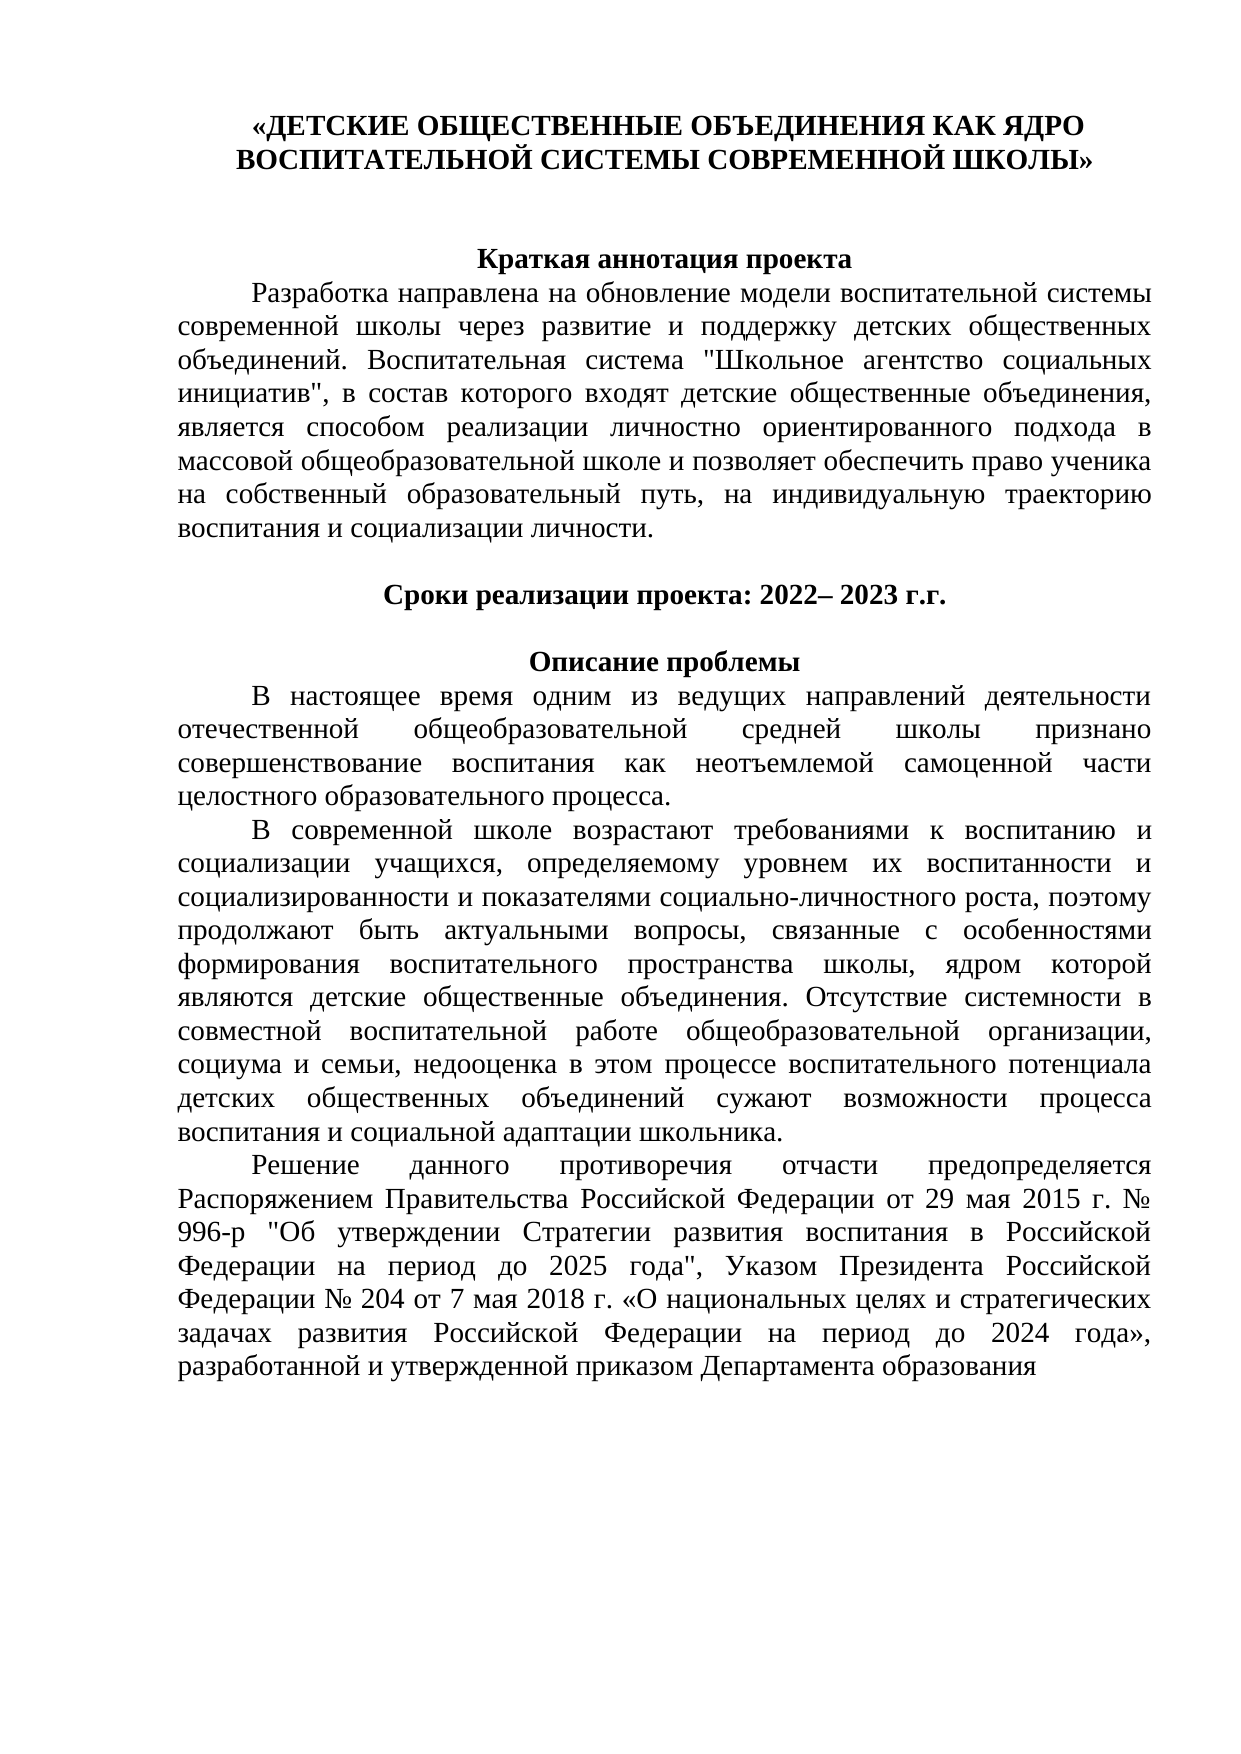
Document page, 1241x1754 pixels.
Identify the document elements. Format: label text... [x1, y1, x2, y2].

text Описание проблемы [528, 644, 1163, 678]
text Разработка направлена на обновление модели воспитательной системы современной школы через развитие и поддержку детских общественных объединений. Воспитательная система "Школьное агентство социальных инициатив", в состав которого входят детские общественные объединения, является способом реализации личностно ориентированного подхода в массовой общеобразовательной школе и позволяет обеспечить право ученика на собственный образовательный путь, на индивидуальную траекторию воспитания и социализации личности. [177, 275, 1152, 543]
text В настоящее время одним из ведущих направлений деятельности отечественной общеобразовательной средней школы признано совершенствование воспитания как неотъемлемой самоценной части целостного образовательного процесса. [177, 678, 1152, 812]
subtitle Сроки реализации проекта: 2022– 2023 г.г. [313, 577, 1017, 611]
text В современной школе возрастают требованиями к воспитанию и социализации учащихся, определяемому уровнем их воспитанности и социализированности и показателями социально-личностного роста, поэтому продолжают быть актуальными вопросы, связанные с особенностями формирования воспитательного пространства школы, ядром которой являются детские общественные объединения. Отсутствие системности в совместной воспитательной работе общеобразовательной организации, социума и семьи, недооценка в этом процессе воспитательного потенциала детских общественных объединений сужают возможности процесса воспитания и социальной адаптации школьника. [177, 812, 1152, 1147]
text «ДЕТСКИЕ ОБЩЕСТВЕННЫЕ ОБЪЕДИНЕНИЯ КАК ЯДРО ВОСПИТАТЕЛЬНОЙ СИСТЕМЫ СОВРЕМЕННОЙ ШКОЛЫ» [235, 108, 1094, 176]
text Решение данного противоречия отчасти предопределяется Распоряжением Правительства Российской Федерации от 29 мая 2015 г. № 996-р "Об утверждении Стратегии развития воспитания в Российской Федерации на период до 2025 года", Указом Президента Российской Федерации № 204 от 7 мая 2018 г. «О национальных целях и стратегических задачах развития Российской Федерации на период до 2024 года», разработанной и утвержденной приказом Департамента образования [177, 1147, 1152, 1382]
text Краткая аннотация проекта [477, 242, 1163, 275]
